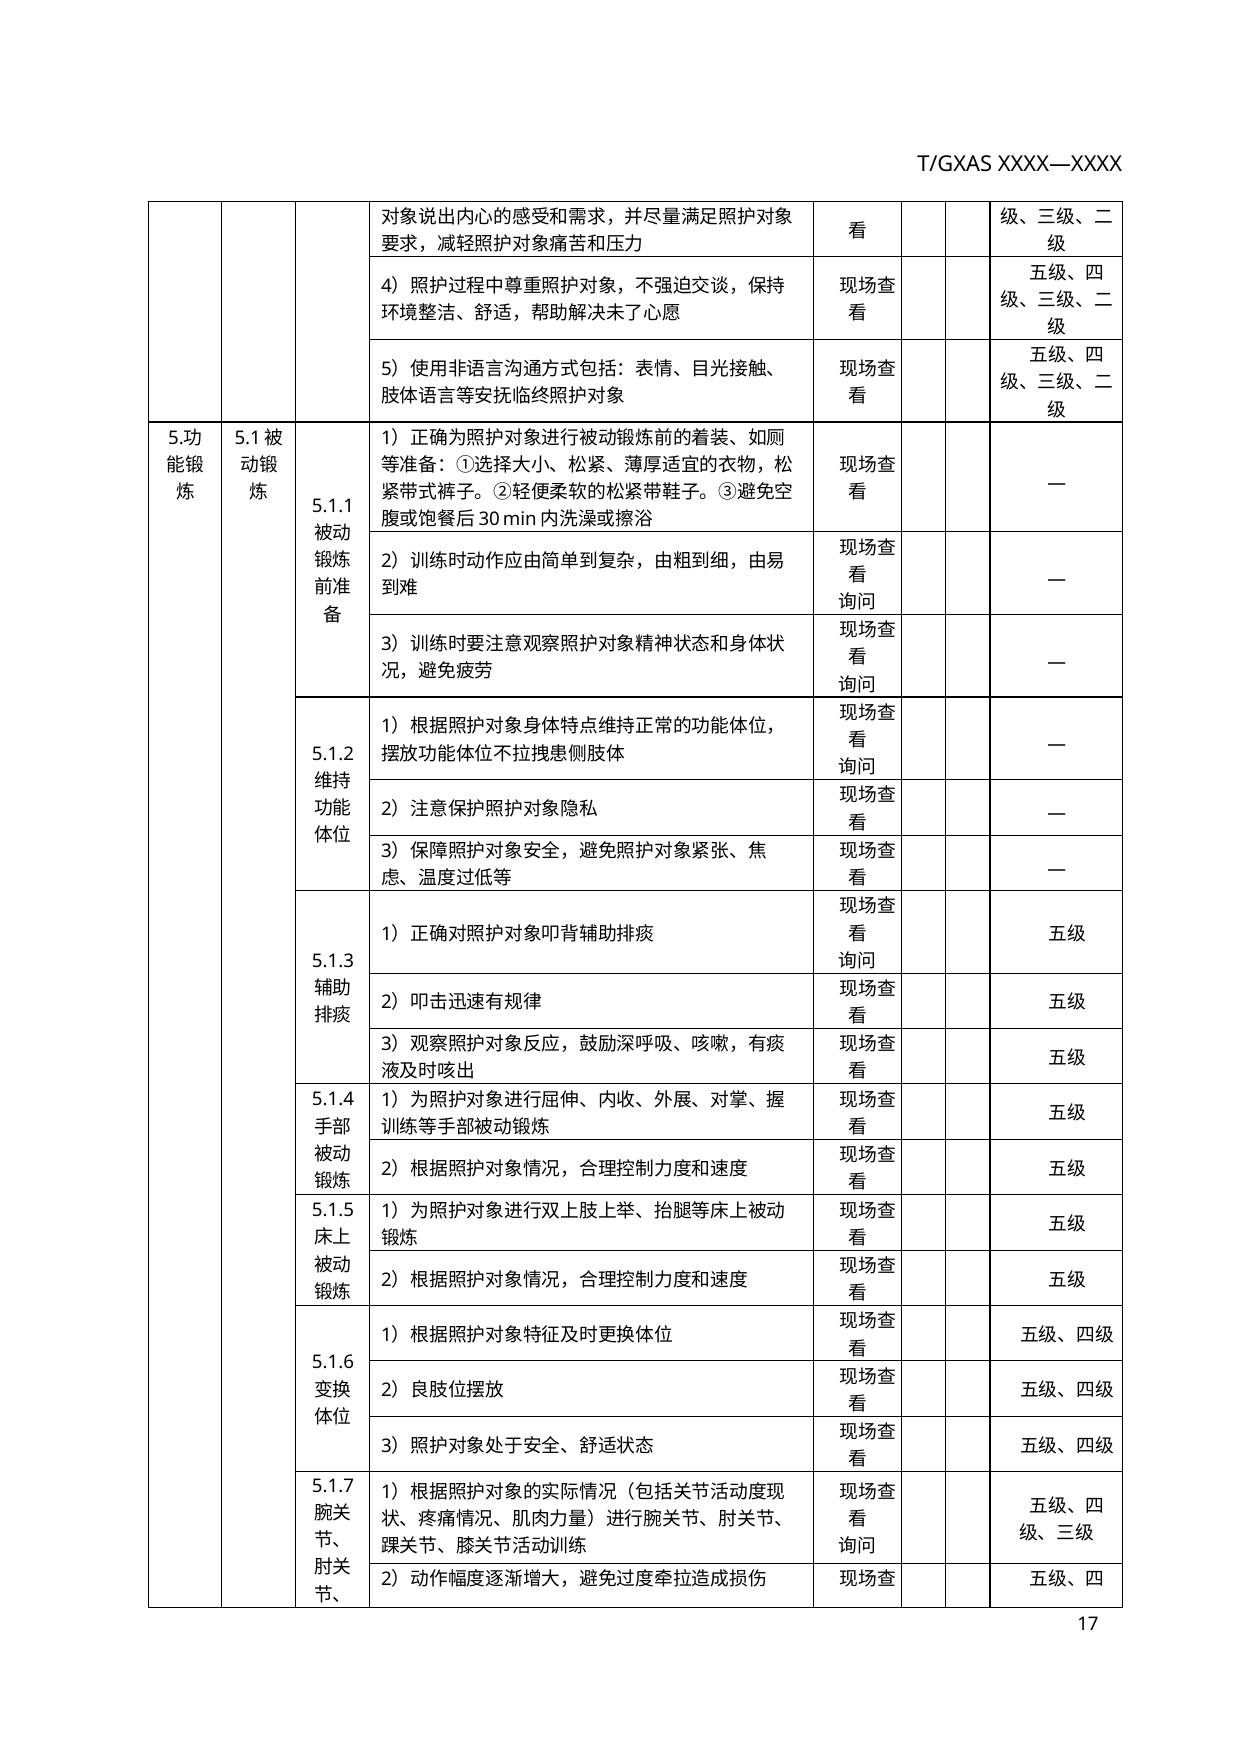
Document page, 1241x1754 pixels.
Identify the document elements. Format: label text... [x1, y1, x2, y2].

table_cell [370, 1564, 813, 1607]
table_cell [902, 836, 945, 890]
table_cell 1）根据照护对象特征及时更换体位 [370, 1306, 813, 1360]
table_cell — [991, 615, 1122, 696]
table_cell 1）根据照护对象身体特点维持正常的功能体位，摆放功能体位不拉拽患侧肢体 [370, 698, 813, 779]
table_cell 5.1.2维持功能体位 [296, 698, 369, 890]
table_cell [946, 974, 989, 1028]
table_cell 2）根据照护对象情况，合理控制力度和速度 [370, 1140, 813, 1194]
table_cell — [991, 532, 1122, 614]
table_cell [902, 1361, 945, 1416]
table_cell 现场查看 [814, 423, 901, 531]
table_cell 5.1.7腕关节、肘关节、踝关节 、膝关节活动训练 [296, 1472, 369, 1607]
table_cell [902, 532, 945, 614]
table_cell [946, 1361, 989, 1416]
table_cell 五级 [991, 1195, 1122, 1249]
table_cell 1）正确为照护对象进行被动锻炼前的着装、如厕等准备：①选择大小、松紧、薄厚适宜的衣物，松紧带式裤子。②轻便柔软的松紧带鞋子。③避免空腹或饱餐后30 min内洗澡或擦浴 [370, 423, 813, 531]
table_cell [902, 1564, 945, 1607]
table_cell 现场查看 询问 [814, 615, 901, 696]
table_cell — [991, 780, 1122, 834]
table_cell 3）照护对象处于安全、舒适状态 [370, 1417, 813, 1471]
table_cell 现场查看 [814, 1306, 901, 1360]
table_cell [902, 1472, 945, 1562]
table_cell 5.1.3辅助排痰 [296, 891, 369, 1083]
table_cell 五级 [991, 891, 1122, 972]
table_cell [902, 340, 945, 421]
table_cell [902, 1417, 945, 1471]
table_cell 3）训练时要注意观察照护对象精神状态和身体状况，避免疲劳 [370, 615, 813, 696]
table_cell [946, 423, 989, 531]
table_cell 五级、四级、三级、二级 [991, 340, 1122, 421]
table_cell [946, 615, 989, 696]
table_cell 现场查看 询问 [814, 1472, 901, 1562]
table_cell 2）训练时动作应由简单到复杂，由粗到细，由易到难 [370, 532, 813, 614]
table_cell [946, 1029, 989, 1083]
table_cell [946, 1195, 989, 1249]
table_cell 现场查看 [814, 1417, 901, 1471]
table_cell 3）保障照护对象安全，避免照护对象紧张、焦虑、温度过低等 [370, 836, 813, 890]
table_cell [902, 1306, 945, 1360]
table_cell [946, 1417, 989, 1471]
table_cell 2）注意保护照护对象隐私 [370, 780, 813, 834]
table_cell 5.1.6变换体位 [296, 1306, 369, 1471]
table_cell 5.1.4手部被动锻炼 [296, 1084, 369, 1194]
table_cell — [991, 698, 1122, 779]
table_cell [946, 1084, 989, 1139]
table_cell 五级、四级、三级 [991, 1564, 1122, 1607]
table_cell [946, 202, 989, 256]
table_cell 五级、四级、三级 [991, 1472, 1122, 1562]
table_cell 现场查看 询问 [814, 891, 901, 972]
table_cell [902, 615, 945, 696]
table_cell 2）叩击迅速有规律 [370, 974, 813, 1028]
table_cell 1）为照护对象进行屈伸、内收、外展、对掌、握训练等手部被动锻炼 [370, 1084, 813, 1139]
table_cell 5.1.1被动锻炼前准备 [296, 423, 369, 696]
table_cell 现场查看 [814, 1361, 901, 1416]
table_cell 五级 [991, 974, 1122, 1028]
table_cell 现场查看 [814, 1195, 901, 1249]
table_cell 五级 [991, 1251, 1122, 1305]
table_cell 2）良肢位摆放 [370, 1361, 813, 1416]
table_cell 现场查看 询问 [814, 698, 901, 779]
table_cell 现场查看 [814, 1564, 901, 1607]
table_cell [902, 891, 945, 972]
table_cell [946, 780, 989, 834]
table_cell 5.1.5床上被动锻炼 [296, 1195, 369, 1305]
table_cell [946, 836, 989, 890]
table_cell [370, 202, 813, 256]
table_cell [902, 974, 945, 1028]
table_cell — [991, 836, 1122, 890]
table_cell [946, 891, 989, 972]
table_cell 5）使用非语言沟通方式包括：表情、目光接触、肢体语言等安抚临终照护对象 [370, 340, 813, 421]
table_cell 5.1被动锻炼 [222, 423, 295, 1607]
table_cell [902, 257, 945, 339]
table_cell [946, 340, 989, 421]
table_cell [946, 698, 989, 779]
table_cell 现场查看 [814, 1029, 901, 1083]
table_cell [902, 202, 945, 256]
table_cell 现场查看 [814, 202, 901, 256]
table_cell 五级 [991, 1029, 1122, 1083]
table_cell 现场查看 [814, 974, 901, 1028]
table_cell — [991, 423, 1122, 531]
table_cell [946, 1306, 989, 1360]
table_cell [902, 1251, 945, 1305]
table_cell 五级 [991, 1084, 1122, 1139]
table_cell [946, 532, 989, 614]
table_cell [902, 780, 945, 834]
table_cell [902, 698, 945, 779]
table_cell 现场查看 询问 [814, 532, 901, 614]
table_cell 五级、四级 [991, 1361, 1122, 1416]
table_cell 1）为照护对象进行双上肢上举、抬腿等床上被动锻炼 [370, 1195, 813, 1249]
table_cell 现场查看 [814, 836, 901, 890]
table_cell 五级、四级、三级、二级 [991, 202, 1122, 256]
table_cell 五级、四级 [991, 1306, 1122, 1360]
table_cell 五级 [991, 1140, 1122, 1194]
table_cell 1）正确对照护对象叩背辅助排痰 [370, 891, 813, 972]
table_cell [946, 257, 989, 339]
table_cell [902, 1195, 945, 1249]
table_cell [946, 1140, 989, 1194]
table_cell [902, 423, 945, 531]
table_cell 现场查看 [814, 1140, 901, 1194]
table_cell 4）照护过程中尊重照护对象，不强迫交谈，保持环境整洁、舒适，帮助解决未了心愿 [370, 257, 813, 339]
table_cell 现场查看 [814, 257, 901, 339]
table_cell 5.功能锻炼 [149, 423, 221, 1607]
table_cell [946, 1251, 989, 1305]
table_cell 现场查看 [814, 340, 901, 421]
table_cell 五级、四级 [991, 1417, 1122, 1471]
table_cell 1）根据照护对象的实际情况（包括关节活动度现状、疼痛情况、肌肉力量）进行腕关节、肘关节、踝关节、膝关节活动训练 [370, 1472, 813, 1562]
table_cell 五级、四级、三级、二级 [991, 257, 1122, 339]
table_cell 2）根据照护对象情况，合理控制力度和速度 [370, 1251, 813, 1305]
table_cell [902, 1029, 945, 1083]
table_cell [902, 1140, 945, 1194]
table_cell 3）观察照护对象反应，鼓励深呼吸、咳嗽，有痰液及时咳出 [370, 1029, 813, 1083]
table_cell 现场查看 [814, 780, 901, 834]
table_cell [902, 1084, 945, 1139]
table_cell [946, 1564, 989, 1607]
table_cell 现场查看 [814, 1251, 901, 1305]
table_cell [946, 1472, 989, 1562]
table_cell 现场查看 [814, 1084, 901, 1139]
